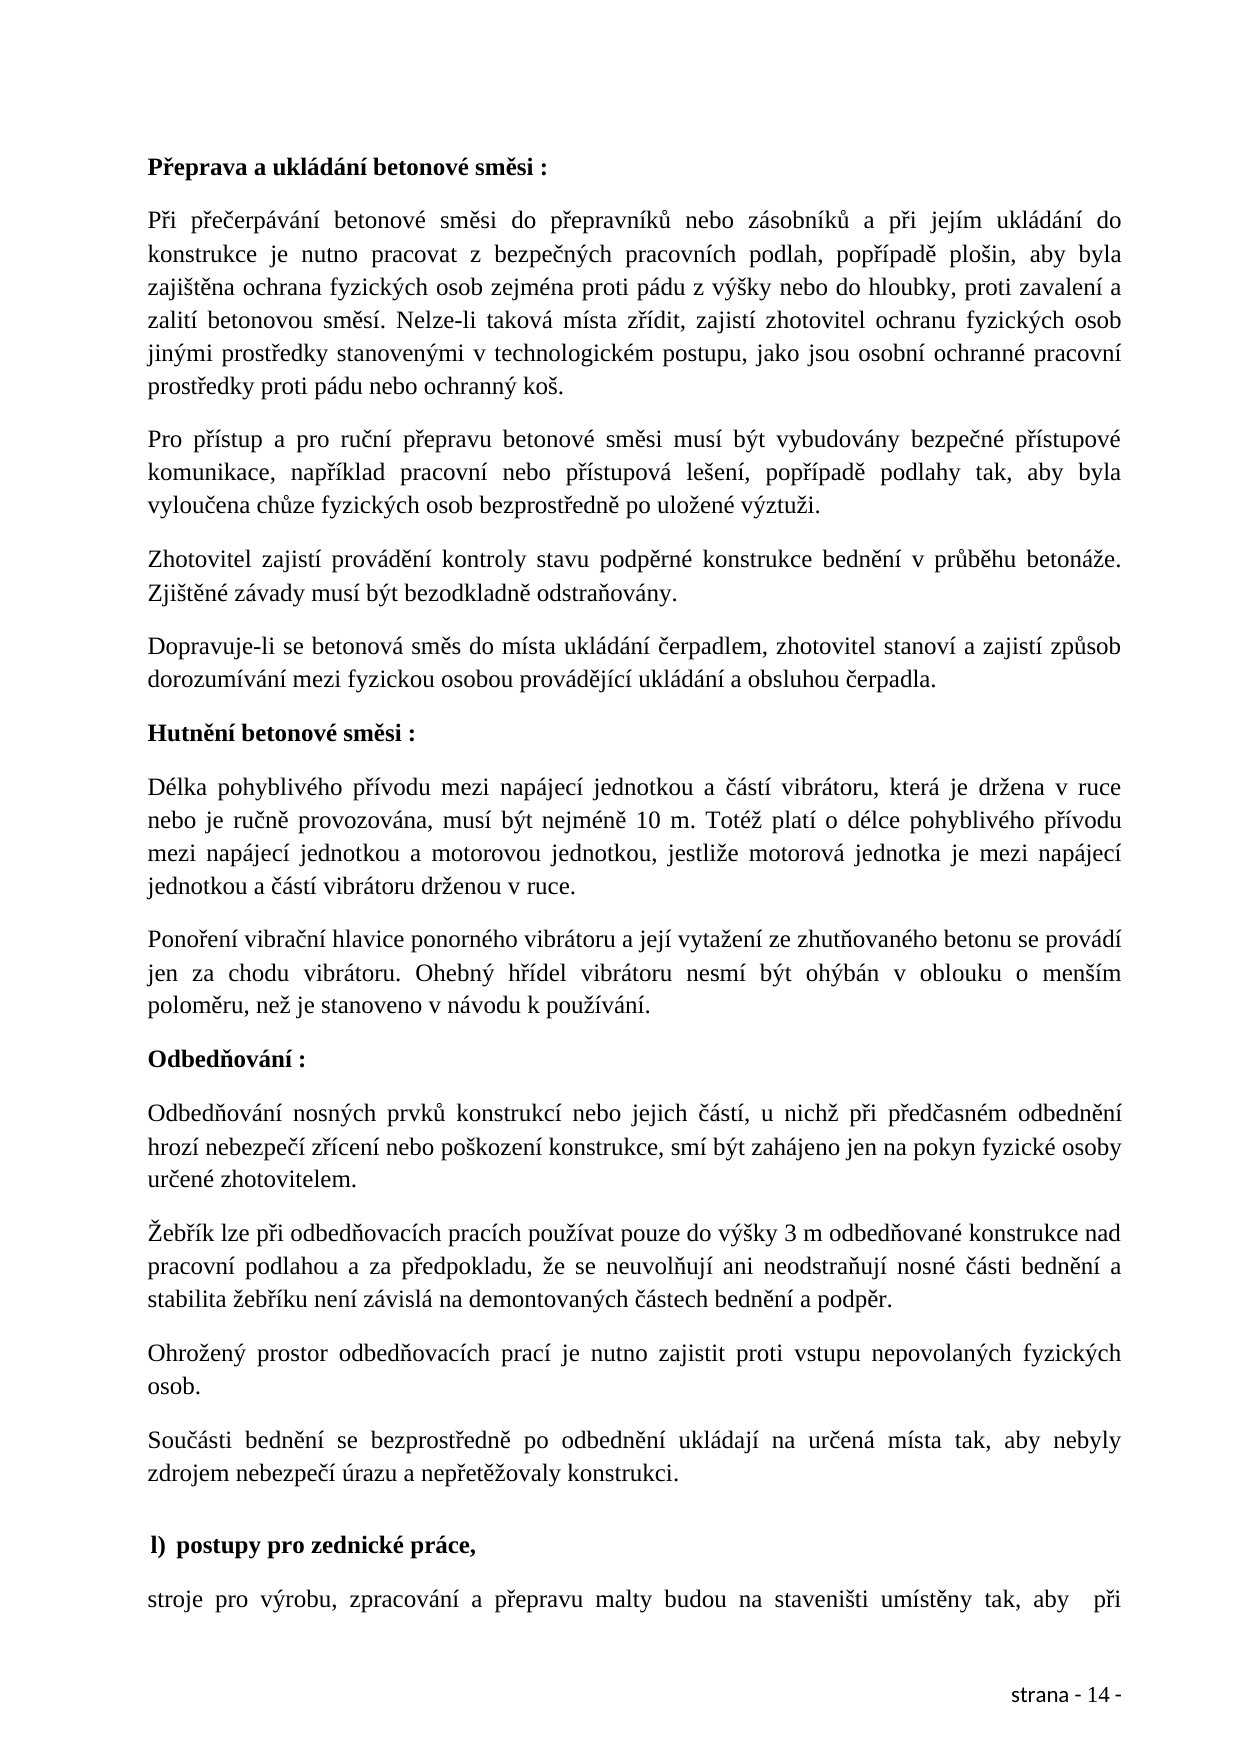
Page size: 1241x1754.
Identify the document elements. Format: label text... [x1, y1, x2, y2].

text Pro přístup a pro ruční přepravu betonové směsi musí být vybudovány bezpečné přístupové komunikace, například pracovní nebo přístupová lešení, popřípadě podlahy tak, aby byla vyloučena chůze fyzických osob bezprostředně po uložené výztuži. [147, 424, 1122, 519]
text Délka pohyblivého přívodu mezi napájecí jednotkou a částí vibrátoru, která je držena v ruce nebo je ručně provozována, musí být nejméně 10 m. Totéž platí o délce pohyblivého přívodu mezi napájecí jednotkou a motorovou jednotkou, jestliže motorová jednotka je mezi napájecí jednotkou a částí vibrátoru drženou v ruce. [147, 772, 1122, 899]
subtitle postupy pro zednické práce, [150, 1530, 1151, 1559]
text Žebřík lze při odbedňovacích pracích používat pouze do výšky 3 m odbedňované konstrukce nad pracovní podlahou a za předpokladu, že se neuvolňují ani neodstraňují nosné části bednění a stabilita žebříku není závislá na demontovaných částech bednění a podpěr. [147, 1218, 1122, 1313]
text Součásti bednění se bezprostředně po odbednění ukládají na určená místa tak, aby nebyly zdrojem nebezpečí úrazu a nepřetěžovaly konstrukci. [147, 1425, 1122, 1487]
text Při přečerpávání betonové směsi do přepravníků nebo zásobníků a při jejím ukládání do konstrukce je nutno pracovat z bezpečných pracovních podlah, popřípadě plošin, aby byla zajištěna ochrana fyzických osob zejména proti pádu z výšky nebo do hloubky, proti zavalení a zalití betonovou směsí. Nelze-li taková místa zřídit, zajistí zhotovitel ochranu fyzických osob jinými prostředky stanovenými v technologickém postupu, jako jsou osobní ochranné pracovní prostředky proti pádu nebo ochranný koš. [147, 206, 1123, 399]
text Ohrožený prostor odbedňovacích prací je nutno zajistit proti vstupu nepovolaných fyzických osob. [147, 1338, 1122, 1400]
text Ponoření vibrační hlavice ponorného vibrátoru a její vytažení ze zhutňovaného betonu se provádí jen za chodu vibrátoru. Ohebný hřídel vibrátoru nesmí být ohýbán v oblouku o menším poloměru, než je stanoveno v návodu k používání. [147, 924, 1123, 1019]
text Zhotovitel zajistí provádění kontroly stavu podpěrné konstrukce bednění v průběhu betonáže. Zjištěné závady musí být bezodkladně odstraňovány. [147, 544, 1123, 606]
subtitle Přeprava a ukládání betonové směsi : [147, 152, 1151, 180]
text Dopravuje-li se betonová směs do místa ukládání čerpadlem, zhotovitel stanoví a zajistí způsob dorozumívání mezi fyzickou osobou provádějící ukládání a obsluhou čerpadla. [147, 631, 1122, 693]
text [147, 1584, 1122, 1612]
subtitle Odbedňování : [147, 1044, 1151, 1073]
text Odbedňování nosných prvků konstrukcí nebo jejich částí, u nichž při předčasném odbednění hrozí nebezpečí zřícení nebo poškození konstrukce, smí být zahájeno jen na pokyn fyzické osoby určené zhotovitelem. [147, 1098, 1123, 1193]
subtitle Hutnění betonové směsi : [147, 718, 1151, 746]
